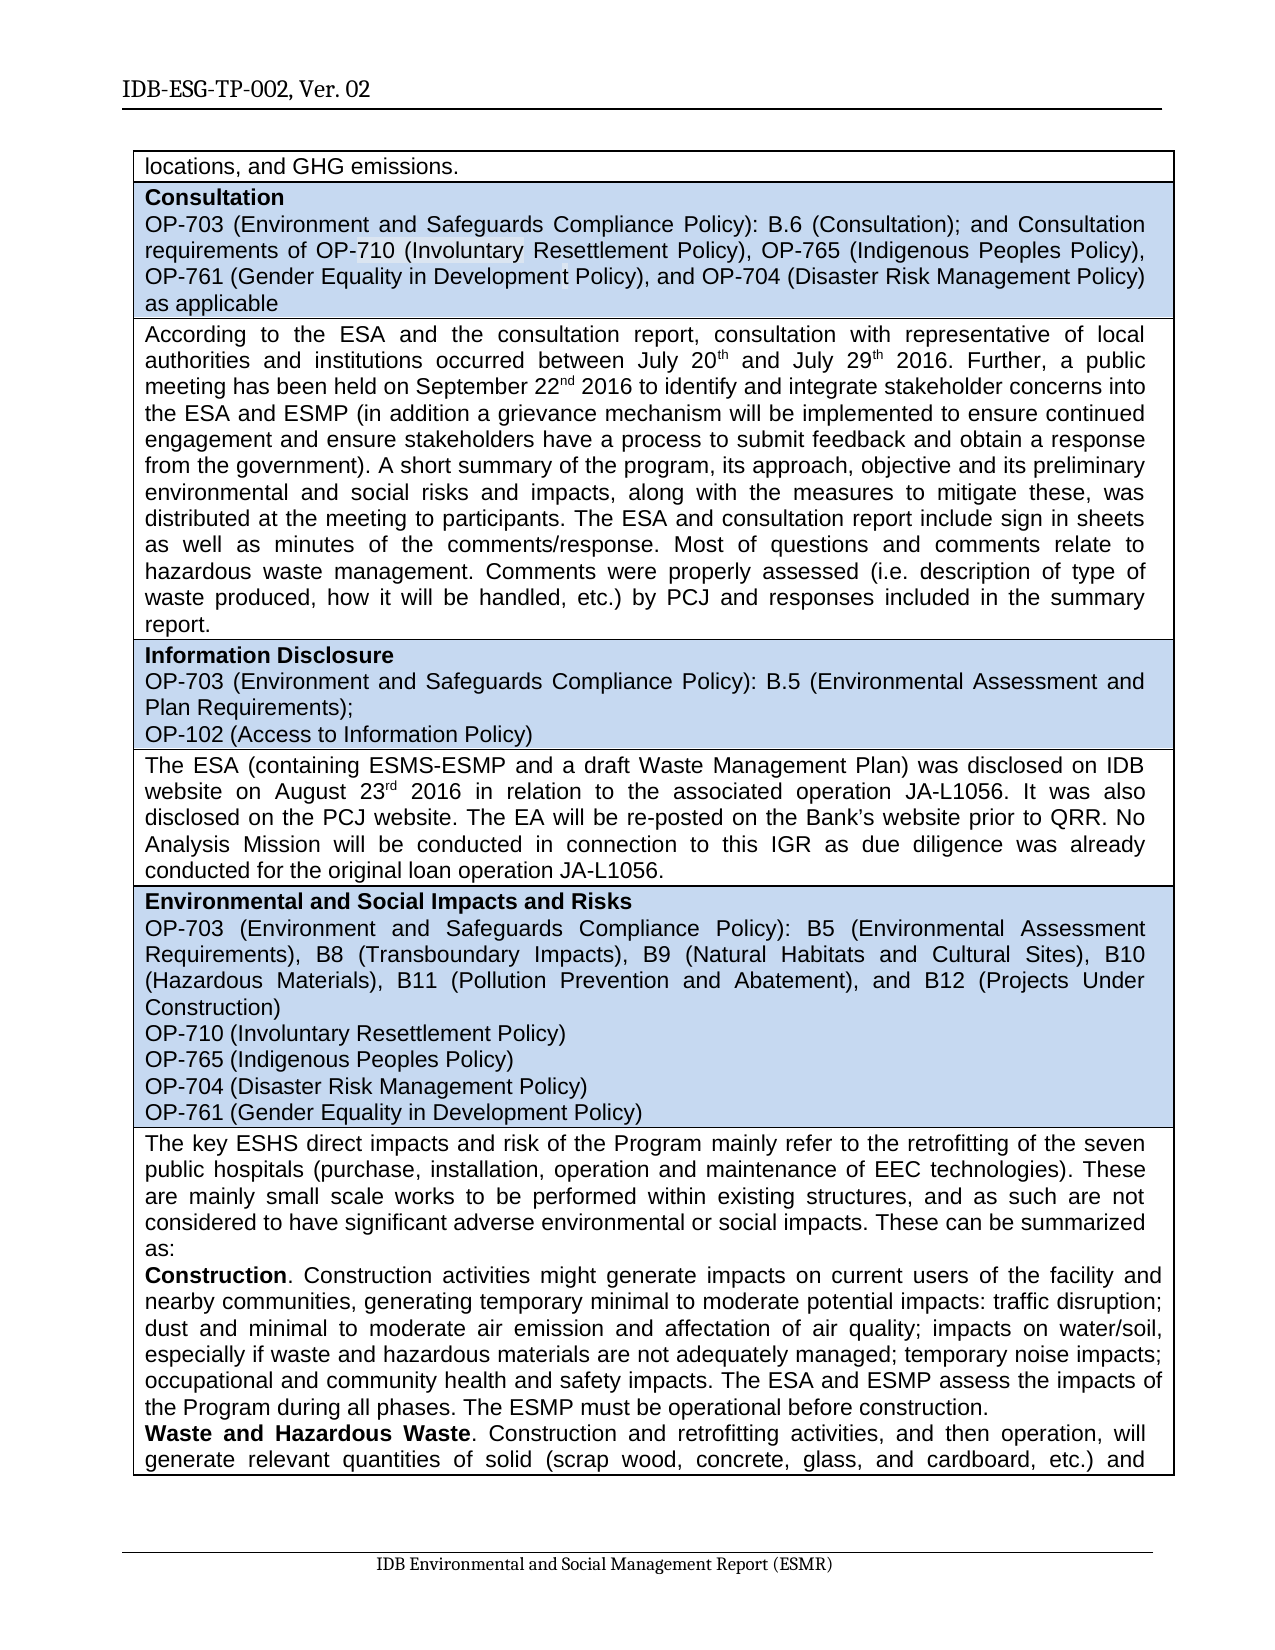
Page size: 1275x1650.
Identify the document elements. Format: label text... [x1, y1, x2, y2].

table_cell According to the ESA and the consultation report, consultation with representative of local authorities and institutions occurred between July 20th and July 29th 2016. Further, a public meeting has been held on September 22nd 2016 to identify and integrate stakeholder concerns into the ESA and ESMP (in addition a grievance mechanism will be implemented to ensure continued engagement and ensure stakeholders have a process to submit feedback and obtain a response from the government). A short summary of the program, its approach, objective and its preliminary environmental and social risks and impacts, along with the measures to mitigate these, was distributed at the meeting to participants. The ESA and consultation report include sign in sheets as well as minutes of the comments/response. Most of questions and comments relate to hazardous waste management. Comments were properly assessed (i.e. description of type of waste produced, how it will be handled, etc.) by PCJ and responses included in the summary report. [134, 319, 1173, 638]
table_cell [134, 1128, 1173, 1474]
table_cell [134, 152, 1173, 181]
table_cell Environmental and Social Impacts and Risks OP-703 (Environment and Safeguards Compliance Policy): B5 (Environmental Assessment Requirements), B8 (Transboundary Impacts), B9 (Natural Habitats and Cultural Sites), B10 (Hazardous Materials), B11 (Pollution Prevention and Abatement), and B12 (Projects Under Construction) OP-710 (Involuntary Resettlement Policy) OP-765 (Indigenous Peoples Policy) OP-704 (Disaster Risk Management Policy) OP-761 (Gender Equality in Development Policy) [134, 887, 1173, 1127]
table_cell Consultation OP-703 (Environment and Safeguards Compliance Policy): B.6 (Consultation); and Consultation requirements of OP-710 (Involuntary Resettlement Policy), OP-765 (Indigenous Peoples Policy), OP-761 (Gender Equality in Development Policy), and OP-704 (Disaster Risk Management Policy) as applicable [134, 183, 1173, 317]
table_cell Information Disclosure OP-703 (Environment and Safeguards Compliance Policy): B.5 (Environmental Assessment and Plan Requirements); OP-102 (Access to Information Policy) [134, 640, 1173, 748]
table_cell The ESA (containing ESMS-ESMP and a draft Waste Management Plan) was disclosed on IDB website on August 23rd 2016 in relation to the associated operation JA-L1056. It was also disclosed on the PCJ website. The EA will be re-posted on the Bank’s website prior to QRR. No Analysis Mission will be conducted in connection to this IGR as due diligence was already conducted for the original loan operation JA-L1056. [134, 750, 1173, 885]
